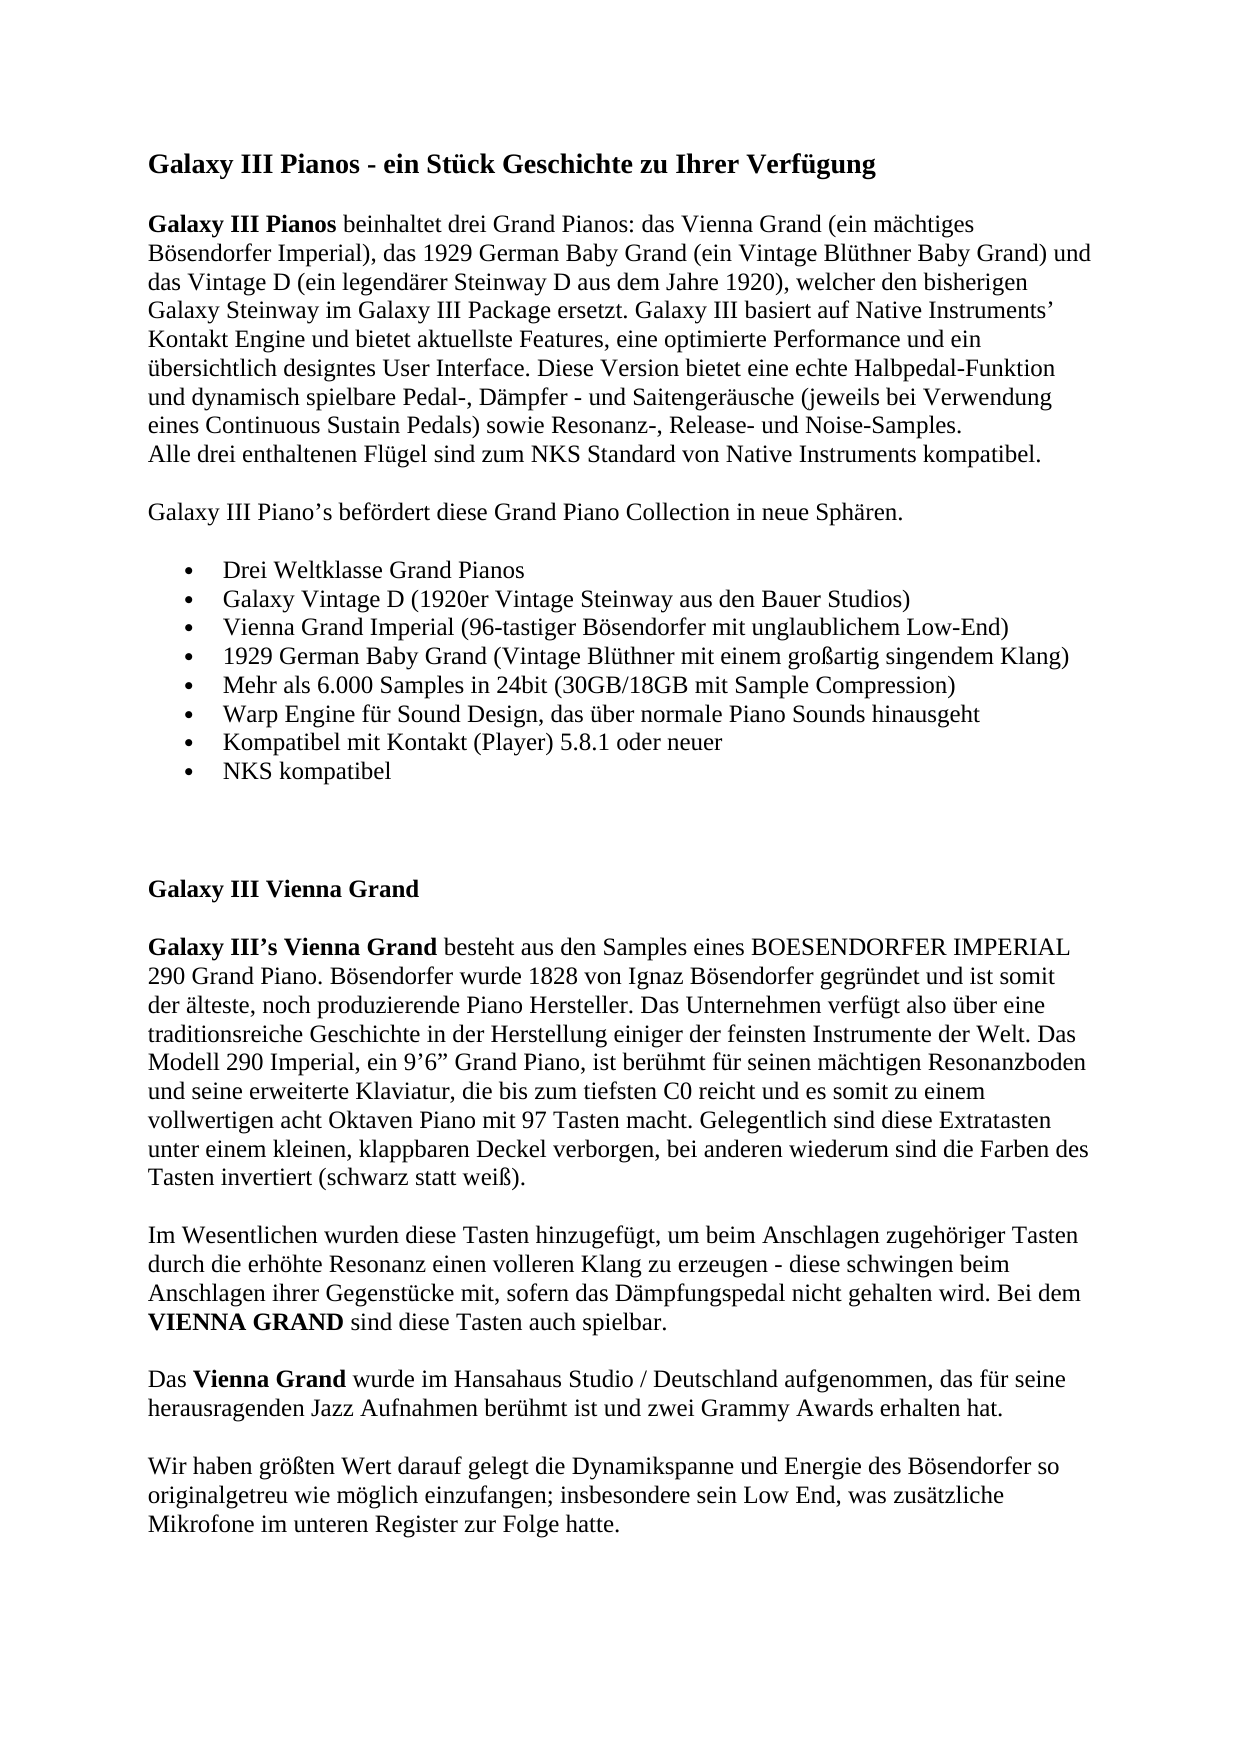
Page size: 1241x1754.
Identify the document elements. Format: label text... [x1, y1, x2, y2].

list NKS kompatibel [185, 756, 1093, 785]
list Kompatibel mit Kontakt (Player) 5.8.1 oder neuer [185, 727, 1093, 756]
list Warp Engine für Sound Design, das über normale Piano Sounds hinausgeht [185, 699, 1093, 727]
text Galaxy III Pianos - ein Stück Geschichte zu Ihrer Verfügung [148, 148, 1093, 180]
text Galaxy III Vienna Grand [148, 874, 1093, 903]
text Galaxy III Pianos beinhaltet drei Grand Pianos: das Vienna Grand (ein mächtiges Bösendorfer Imperial), das 1929 German Baby Grand (ein Vintage Blüthner Baby Grand) und das Vintage D (ein legendärer Steinway D aus dem Jahre 1920), welcher den bisherigen Galaxy Steinway im Galaxy III Package ersetzt. Galaxy III basiert auf Native Instruments’ Kontakt Engine und bietet aktuellste Features, eine optimierte Performance und ein übersichtlich designtes User Interface. Diese Version bietet eine echte Halbpedal-Funktion und dynamisch spielbare Pedal-, Dämpfer - und Saitengeräusche (jeweils bei Verwendung eines Continuous Sustain Pedals) sowie Resonanz-, Release- und Noise-Samples. Alle drei enthaltenen Flügel sind zum NKS Standard von Native Instruments kompatibel. [148, 209, 1093, 468]
list Galaxy Vintage D (1920er Vintage Steinway aus den Bauer Studios) [185, 584, 1093, 612]
list Vienna Grand Imperial (96-tastiger Bösendorfer mit unglaublichem Low-End) [185, 612, 1093, 641]
text Galaxy III Piano’s befördert diese Grand Piano Collection in neue Sphären. [148, 497, 1093, 526]
list 1929 German Baby Grand (Vintage Blüthner mit einem großartig singendem Klang) [185, 641, 1093, 670]
list Drei Weltklasse Grand Pianos [185, 555, 1093, 584]
text Wir haben größten Wert darauf gelegt die Dynamikspanne und Energie des Bösendorfer so originalgetreu wie möglich einzufangen; insbesondere sein Low End, was zusätzliche Mikrofone im unteren Register zur Folge hatte. [148, 1451, 1093, 1537]
list Mehr als 6.000 Samples in 24bit (30GB/18GB mit Sample Compression) [185, 670, 1093, 699]
text Galaxy III’s Vienna Grand besteht aus den Samples eines BOESENDORFER IMPERIAL 290 Grand Piano. Bösendorfer wurde 1828 von Ignaz Bösendorfer gegründet und ist somit der älteste, noch produzierende Piano Hersteller. Das Unternehmen verfügt also über eine traditionsreiche Geschichte in der Herstellung einiger der feinsten Instrumente der Welt. Das Modell 290 Imperial, ein 9’6” Grand Piano, ist berühmt für seinen mächtigen Resonanzboden und seine erweiterte Klaviatur, die bis zum tiefsten C0 reicht und es somit zu einem vollwertigen acht Oktaven Piano mit 97 Tasten macht. Gelegentlich sind diese Extratasten unter einem kleinen, klappbaren Deckel verborgen, bei anderen wiederum sind die Farben des Tasten invertiert (schwarz statt weiß). [148, 932, 1093, 1191]
text Das Vienna Grand wurde im Hansahaus Studio / Deutschland aufgenommen, das für seine herausragenden Jazz Aufnahmen berühmt ist und zwei Grammy Awards erhalten hat. [148, 1364, 1093, 1422]
text Im Wesentlichen wurden diese Tasten hinzugefügt, um beim Anschlagen zugehöriger Tasten durch die erhöhte Resonanz einen volleren Klang zu erzeugen - diese schwingen beim Anschlagen ihrer Gegenstücke mit, sofern das Dämpfungspedal nicht gehalten wird. Bei dem VIENNA GRAND sind diese Tasten auch spielbar. [148, 1220, 1093, 1335]
